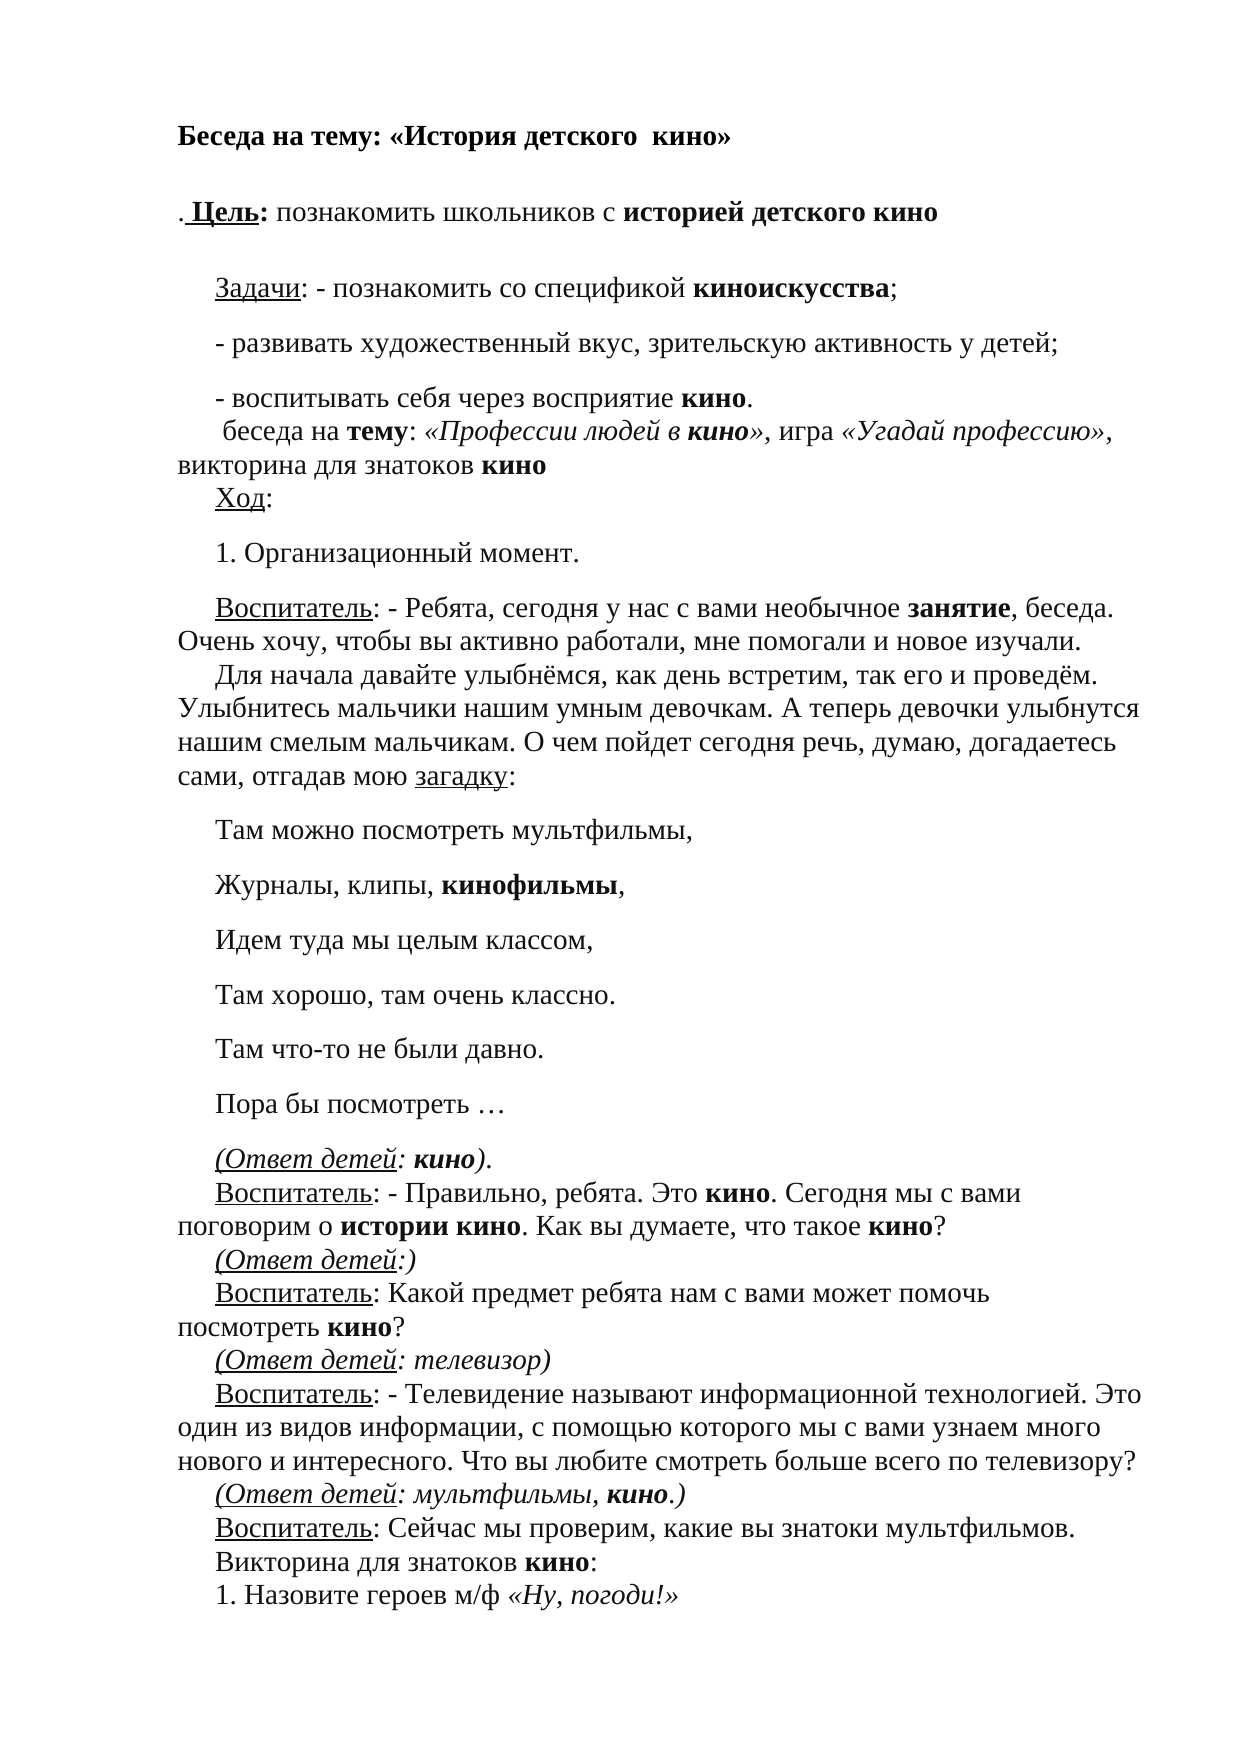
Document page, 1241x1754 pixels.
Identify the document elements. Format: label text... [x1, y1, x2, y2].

text Там что-то не были давно. [177, 1032, 1152, 1065]
text Пора бы посмотреть … [177, 1086, 1152, 1120]
text Там можно посмотреть мультфильмы, [177, 812, 1152, 846]
text - развивать художественный вкус, зрительскую активность у детей; [177, 325, 1152, 358]
text Журналы, клипы, кинофильмы, [177, 867, 1152, 901]
text Идем туда мы целым классом, [177, 922, 1152, 956]
text Ход: [177, 480, 1152, 514]
text Воспитатель: - Телевидение называют информационной технологией. Это один из видов информации, с помощью которого мы с вами узнаем много нового и интересного. Что вы любите смотреть больше всего по телевизору? [177, 1376, 1152, 1477]
text (Ответ детей: телевизор) [177, 1342, 1152, 1376]
text Воспитатель: Сейчас мы проверим, какие вы знатоки мультфильмов. [177, 1510, 1152, 1544]
text (Ответ детей: мультфильмы, кино.) [177, 1477, 1152, 1510]
text Беседа на тему: «История детского кино» [177, 118, 1152, 152]
text Задачи: - познакомить со спецификой киноискусства; [177, 270, 1152, 304]
text Там хорошо, там очень классно. [177, 977, 1152, 1010]
text Воспитатель: Какой предмет ребята нам с вами может помочь посмотреть кино? [177, 1275, 1152, 1342]
text беседа на тему: «Профессии людей в кино», игра «Угадай профессию», викторина для знатоков кино [177, 413, 1152, 480]
text Для начала давайте улыбнёмся, как день встретим, так его и проведём. Улыбнитесь мальчики нашим умным девочкам. А теперь девочки улыбнутся нашим смелым мальчикам. О чем пойдет сегодня речь, думаю, догадаетесь сами, отгадав мою загадку: [177, 657, 1152, 791]
text - воспитывать себя через восприятие кино. [177, 380, 1152, 413]
text Воспитатель: - Ребята, сегодня у нас с вами необычное занятие, беседа. Очень хочу, чтобы вы активно работали, мне помогали и новое изучали. [177, 590, 1152, 657]
text Воспитатель: - Правильно, ребята. Это кино. Сегодня мы с вами поговорим о истории кино. Как вы думаете, что такое кино? [177, 1175, 1152, 1242]
text 1. Организационный момент. [177, 535, 1152, 569]
text 1. Назовите героев м/ф «Ну, погоди!» [177, 1577, 1152, 1611]
text (Ответ детей: кино). [177, 1141, 1152, 1175]
text Викторина для знатоков кино: [177, 1544, 1152, 1577]
text . Цель: познакомить школьников с историей детского кино [177, 194, 1152, 228]
text (Ответ детей:) [177, 1242, 1152, 1275]
